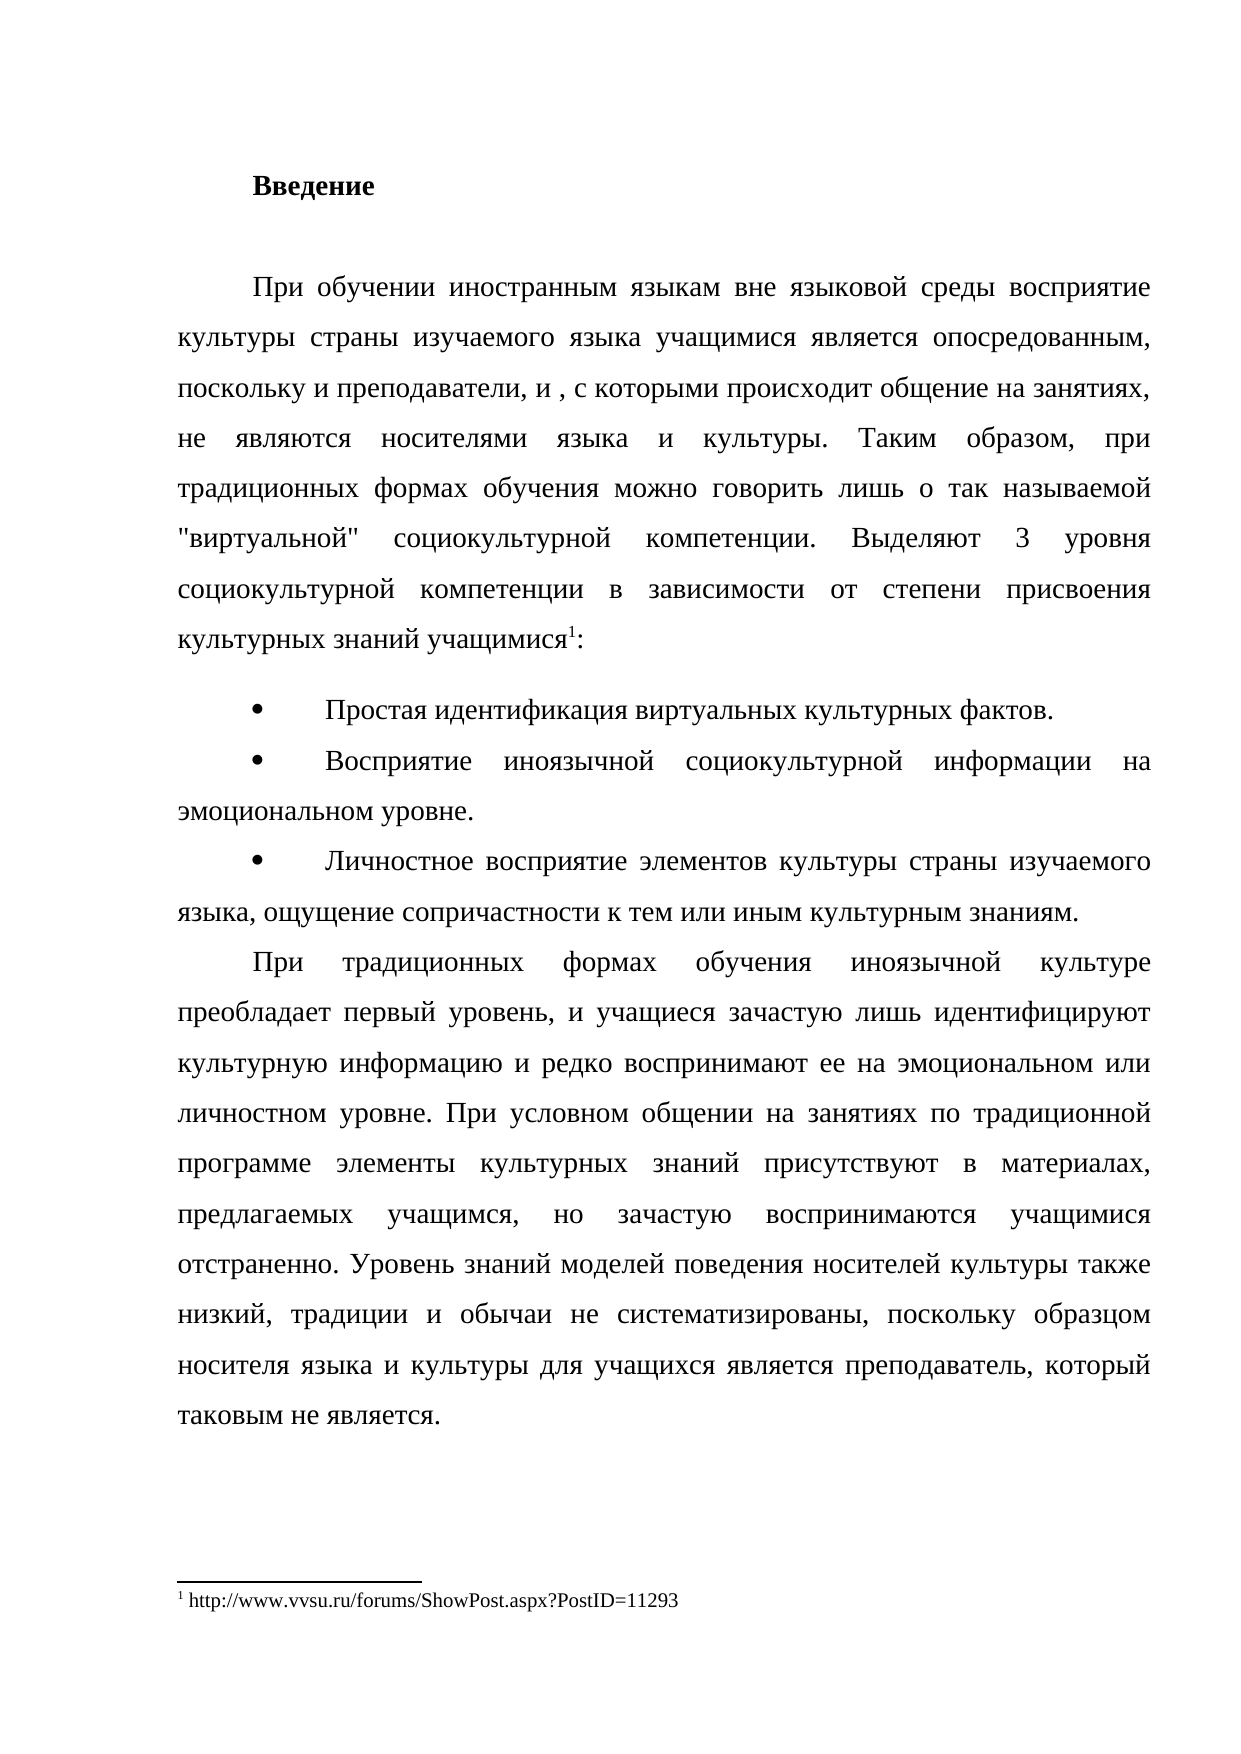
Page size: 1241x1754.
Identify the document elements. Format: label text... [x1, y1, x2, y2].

list Простая идентификация виртуальных культурных фактов. [177, 692, 1152, 726]
text При обучении иностранным языкам вне языковой среды восприятие культуры страны изучаемого языка учащимися является опосредованным, поскольку и преподаватели, и , с которыми происходит общение на занятиях, не являются носителями языка и культуры. Таким образом, при традиционных формах обучения можно говорить лишь о так называемой "виртуальной" социокультурной компетенции. Выделяют 3 уровня социокультурной компетенции в зависимости от степени присвоения культурных знаний учащимися: [177, 269, 1152, 655]
text Введение [177, 168, 1152, 202]
text При традиционных формах обучения иноязычной культуре преобладает первый уровень, и учащиеся зачастую лишь идентифицируют культурную информацию и редко воспринимают ее на эмоциональном или личностном уровне. При условном общении на занятиях по традиционной программе элементы культурных знаний присутствуют в материалах, предлагаемых учащимся, но зачастую воспринимаются учащимися отстраненно. Уровень знаний моделей поведения носителей культуры также низкий, традиции и обычаи не систематизированы, поскольку образцом носителя языка и культуры для учащихся является преподаватель, который таковым не является. [177, 944, 1152, 1431]
list Личностное восприятие элементов культуры страны изучаемого языка, ощущение сопричастности к тем или иным культурным знаниям. [177, 843, 1152, 927]
list Восприятие иноязычной социокультурной информации на эмоциональном уровне. [177, 743, 1152, 827]
